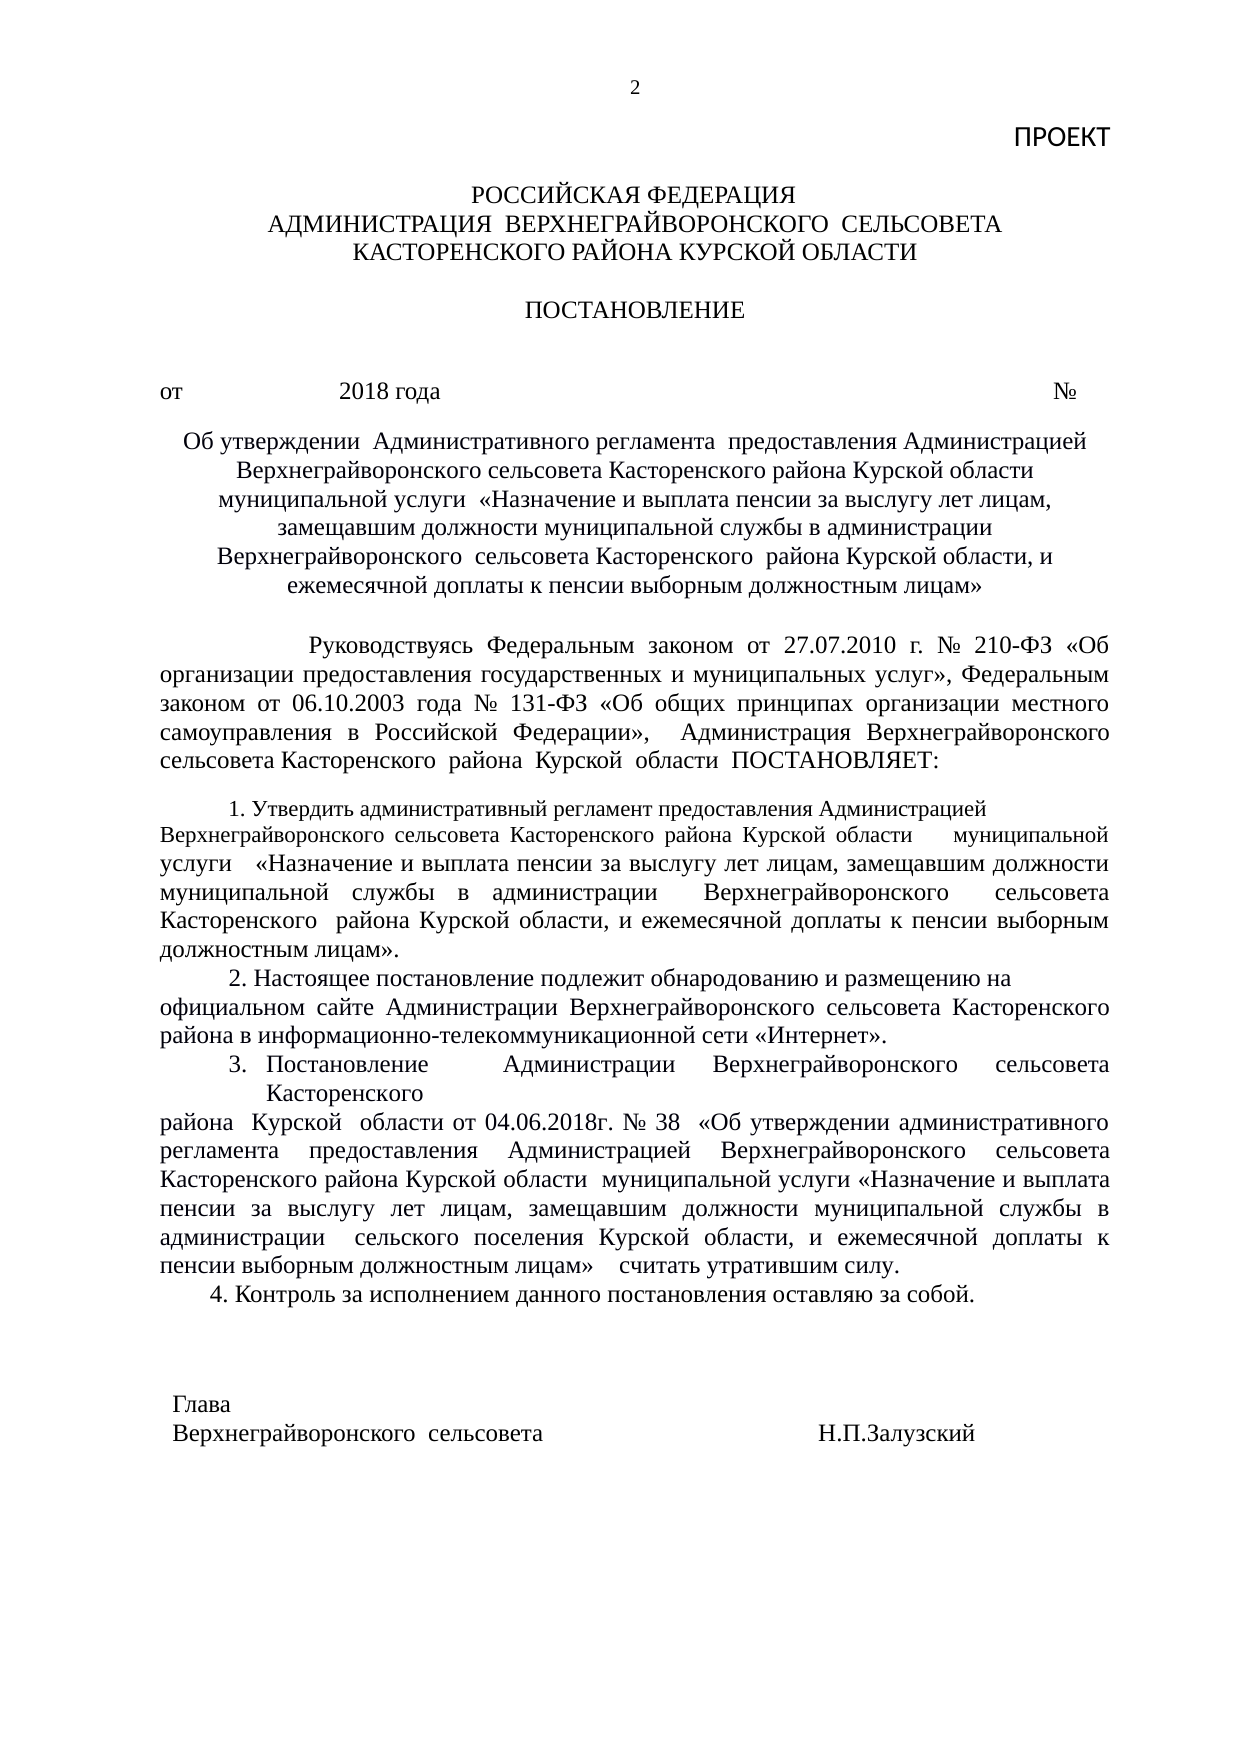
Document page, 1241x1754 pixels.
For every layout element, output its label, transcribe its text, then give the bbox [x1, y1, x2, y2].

list Постановление Администрации Верхнеграйворонского сельсовета Касторенского [228, 1049, 1110, 1107]
text Верхнеграйворонского сельсовета Касторенского района Курской области муниципальной услуги «Назначение и выплата пенсии за выслугу лет лицам, замещавшим должности муниципальной службы в администрации Верхнеграйворонского сельсовета Касторенского района Курской области, и ежемесячной доплаты к пенсии выборным должностным лицам». [159, 821, 1110, 963]
text района Курской области от 04.06.2018г. № 38 «Об утверждении административного регламента предоставления Администрацией Верхнеграйворонского сельсовета Касторенского района Курской области муниципальной услуги «Назначение и выплата пенсии за выслугу лет лицам, замещавшим должности муниципальной службы в администрации сельского поселения Курской области, и ежемесячной доплаты к пенсии выборным должностным лицам» считать утратившим силу. [159, 1107, 1110, 1279]
text 1. Утвердить административный регламент предоставления Администрацией [159, 795, 1110, 821]
text 4. Контроль за исполнением данного постановления оставляю за собой. [159, 1279, 1110, 1308]
text ПОСТАНОВЛЕНИЕ [159, 295, 1110, 324]
text Об утверждении Административного регламента предоставления Администрацией Верхнеграйворонского сельсовета Касторенского района Курской области муниципальной услуги «Назначение и выплата пенсии за выслугу лет лицам, замещавшим должности муниципальной службы в администрации Верхнеграйворонского сельсовета Касторенского района Курской области, и ежемесячной доплаты к пенсии выборным должностным лицам» [159, 426, 1110, 599]
text от 2018 года № [159, 376, 1110, 405]
text ПРОЕКТ [573, 118, 1110, 154]
text Руководствуясь Федеральным законом от 27.07.2010 г. № 210-ФЗ «Об организации предоставления государственных и муниципальных услуг», Федеральным законом от 06.10.2003 года № 131-ФЗ «Об общих принципах организации местного самоуправления в Российской Федерации», Администрация Верхнеграйворонского сельсовета Касторенского района Курской области ПОСТАНОВЛЯЕТ: [159, 630, 1110, 774]
text 2. Настоящее постановление подлежит обнародованию и размещению на [159, 963, 1110, 992]
text Глава [159, 1389, 1110, 1418]
text официальном сайте Администрации Верхнеграйворонского сельсовета Касторенского района в информационно-телекоммуникационной сети «Интернет». [159, 992, 1110, 1049]
text АДМИНИСТРАЦИЯ ВЕРХНЕГРАЙВОРОНСКОГО СЕЛЬСОВЕТА [159, 209, 1110, 237]
text РОССИЙСКАЯ ФЕДЕРАЦИЯ [159, 180, 1107, 209]
text Верхнеграйворонского сельсовета Н.П.Залузский [159, 1418, 1110, 1447]
text КАСТОРЕНСКОГО РАЙОНА КУРСКОЙ ОБЛАСТИ [159, 237, 1110, 266]
